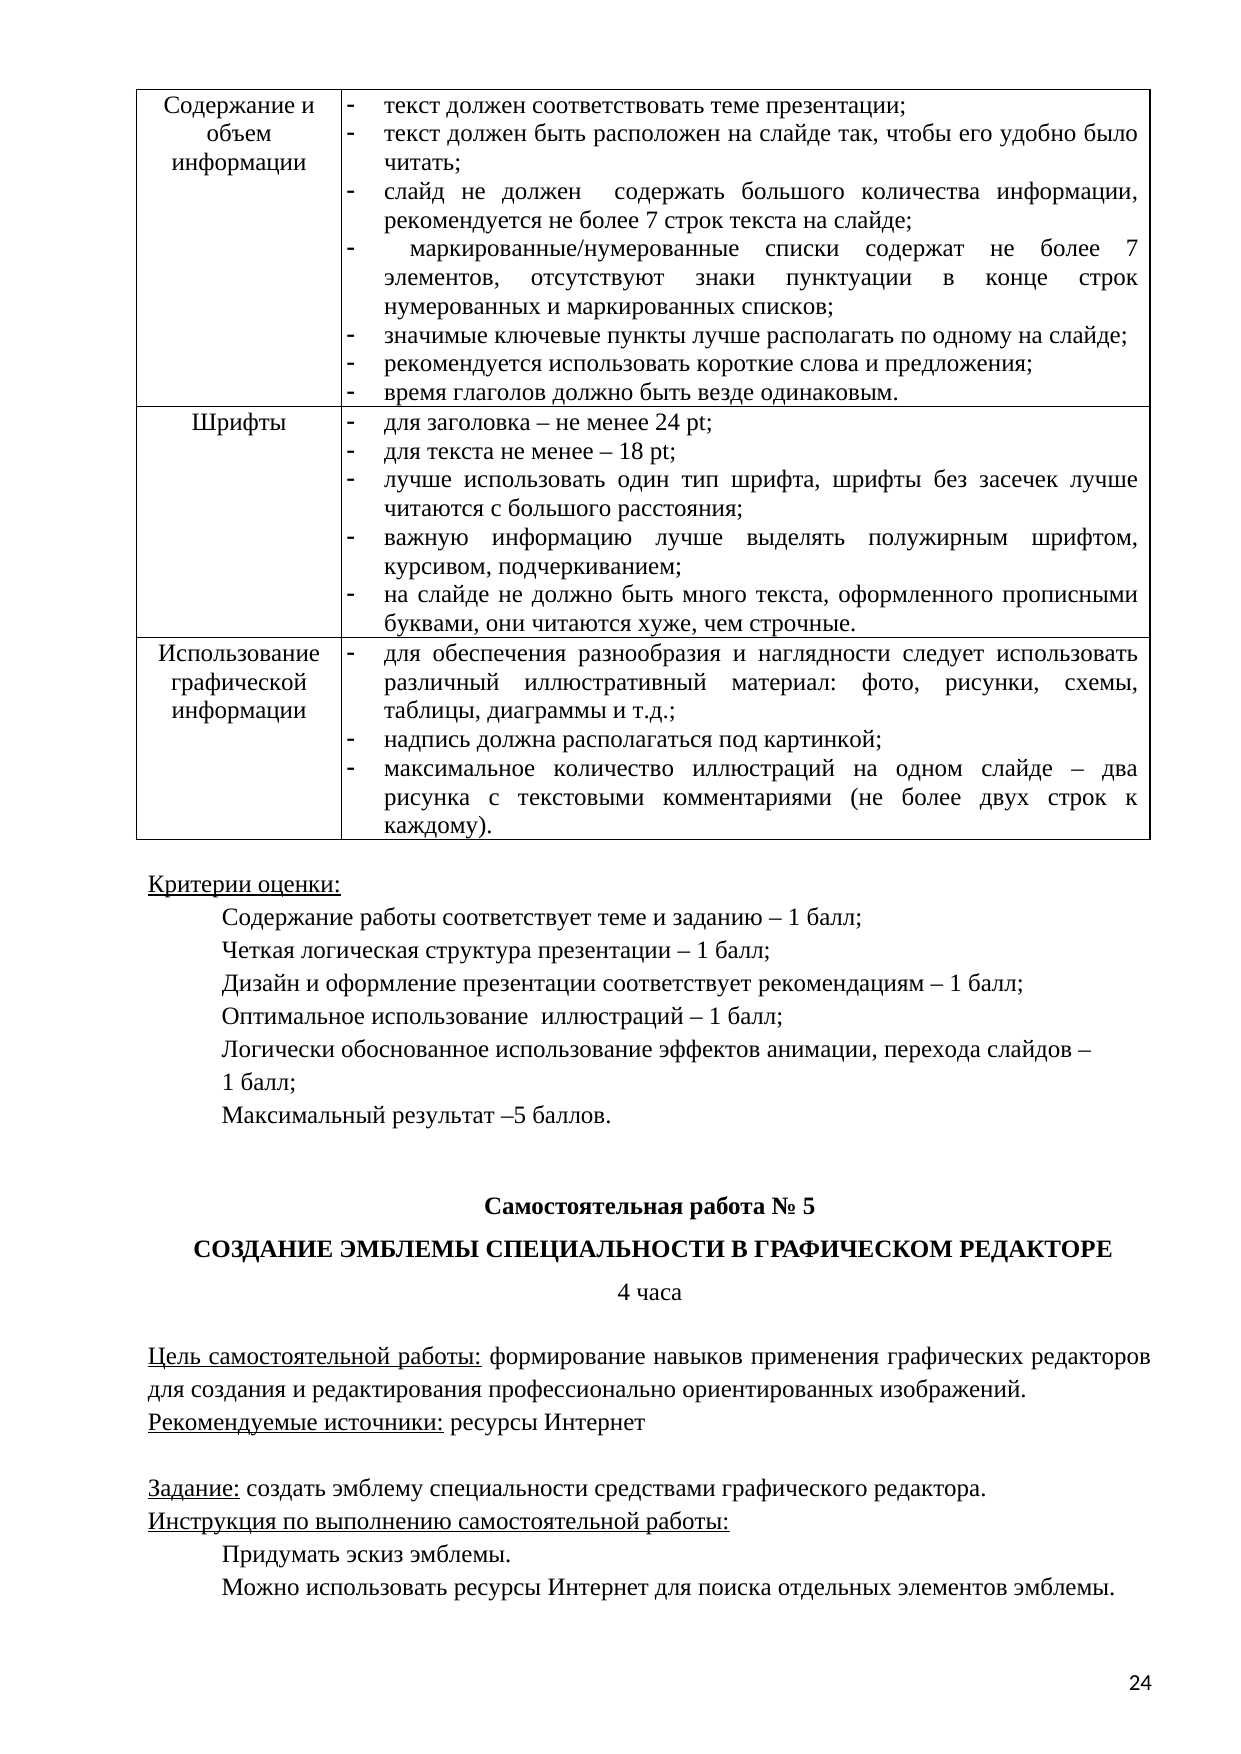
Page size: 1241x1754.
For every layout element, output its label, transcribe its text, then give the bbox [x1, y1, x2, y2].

text 4 часа [148, 1277, 1152, 1306]
text Оптимальное использование иллюстраций – 1 балл; [148, 1001, 1152, 1030]
text Четкая логическая структура презентации – 1 балл; [148, 935, 1152, 964]
text Инструкция по выполнению самостоятельной работы: [148, 1506, 1152, 1535]
text Рекомендуемые источники: ресурсы Интернет [148, 1407, 1152, 1436]
text Задание: создать эмблему специальности средствами графического редактора. [148, 1473, 1152, 1502]
text Максимальный результат –5 баллов. [148, 1100, 1152, 1129]
text Дизайн и оформление презентации соответствует рекомендациям – 1 балл; [148, 968, 1152, 997]
table_cell Шрифты [137, 407, 341, 637]
text Логически обоснованное использование эффектов анимации, перехода слайдов – 1 балл; [221, 1034, 1152, 1096]
subtitle Самостоятельная работа № 5 СОЗДАНИЕ ЭМБЛЕМЫ СПЕЦИАЛЬНОСТИ В ГРАФИЧЕСКОМ РЕДАКТОРЕ [148, 1191, 1152, 1263]
text Можно использовать ресурсы Интернет для поиска отдельных элементов эмблемы. [148, 1572, 1152, 1601]
table_cell для заголовка – не менее 24 pt; для текста не менее – 18 pt; лучше использовать один тип шрифта, шрифты без засечек лучше читаются с большого расстояния; важную информацию лучше выделять полужирным шрифтом, курсивом, подчеркиванием; на слайде не должно быть много текста, оформленного прописными буквами, они читаются хуже, чем строчные. [342, 407, 1149, 637]
text Придумать эскиз эмблемы. [148, 1539, 1152, 1568]
text Критерии оценки: [148, 869, 1152, 898]
text Содержание работы соответствует теме и заданию – 1 балл; [148, 902, 1152, 931]
table_cell текст должен соответствовать теме презентации; текст должен быть расположен на слайде так, чтобы его удобно было читать; слайд не должен содержать большого количества информации, рекомендуется не более 7 строк текста на слайде; маркированные/нумерованные списки содержат не более 7 элементов, отсутствуют знаки пунктуации в конце строк нумерованных и маркированных списков; значимые ключевые пункты лучше располагать по одному на слайде; рекомендуется использовать короткие слова и предложения; время глаголов должно быть везде одинаковым. [342, 90, 1149, 406]
table_cell для обеспечения разнообразия и наглядности следует использовать различный иллюстративный материал: фото, рисунки, схемы, таблицы, диаграммы и т.д.; надпись должна располагаться под картинкой; максимальное количество иллюстраций на одном слайде – два рисунка с текстовыми комментариями (не более двух строк к каждому). [342, 638, 1149, 839]
table_cell Использование графической информации [137, 638, 341, 839]
table_cell Содержание и объем информации [137, 90, 341, 406]
text Цель самостоятельной работы: формирование навыков применения графических редакторов для создания и редактирования профессионально ориентированных изображений. [148, 1341, 1152, 1403]
